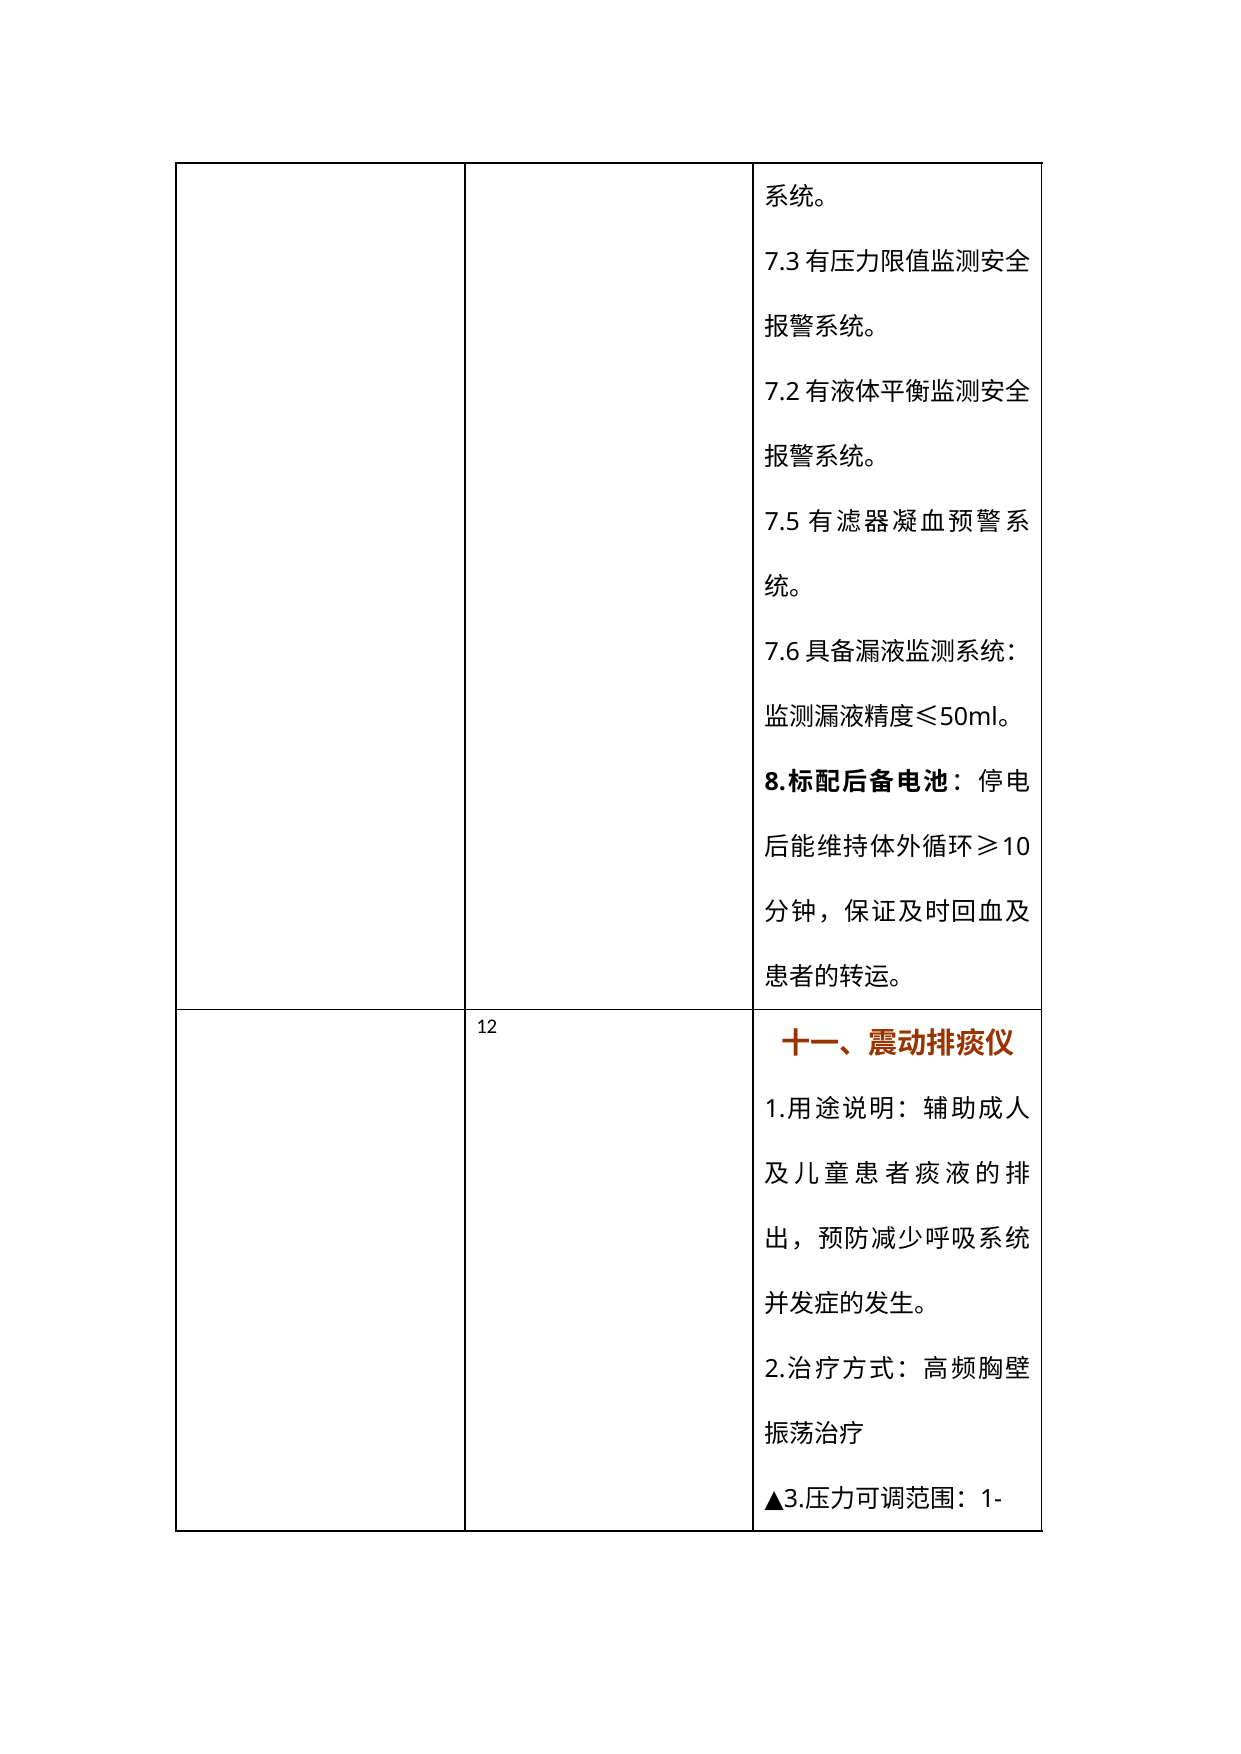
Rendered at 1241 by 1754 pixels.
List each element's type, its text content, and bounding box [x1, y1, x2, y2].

table_cell 12 [466, 1010, 752, 1530]
table_cell 11 [466, 164, 752, 1008]
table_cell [754, 1010, 1041, 1530]
table_cell [177, 164, 464, 1008]
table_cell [754, 164, 1041, 1008]
table_cell [177, 1010, 464, 1530]
